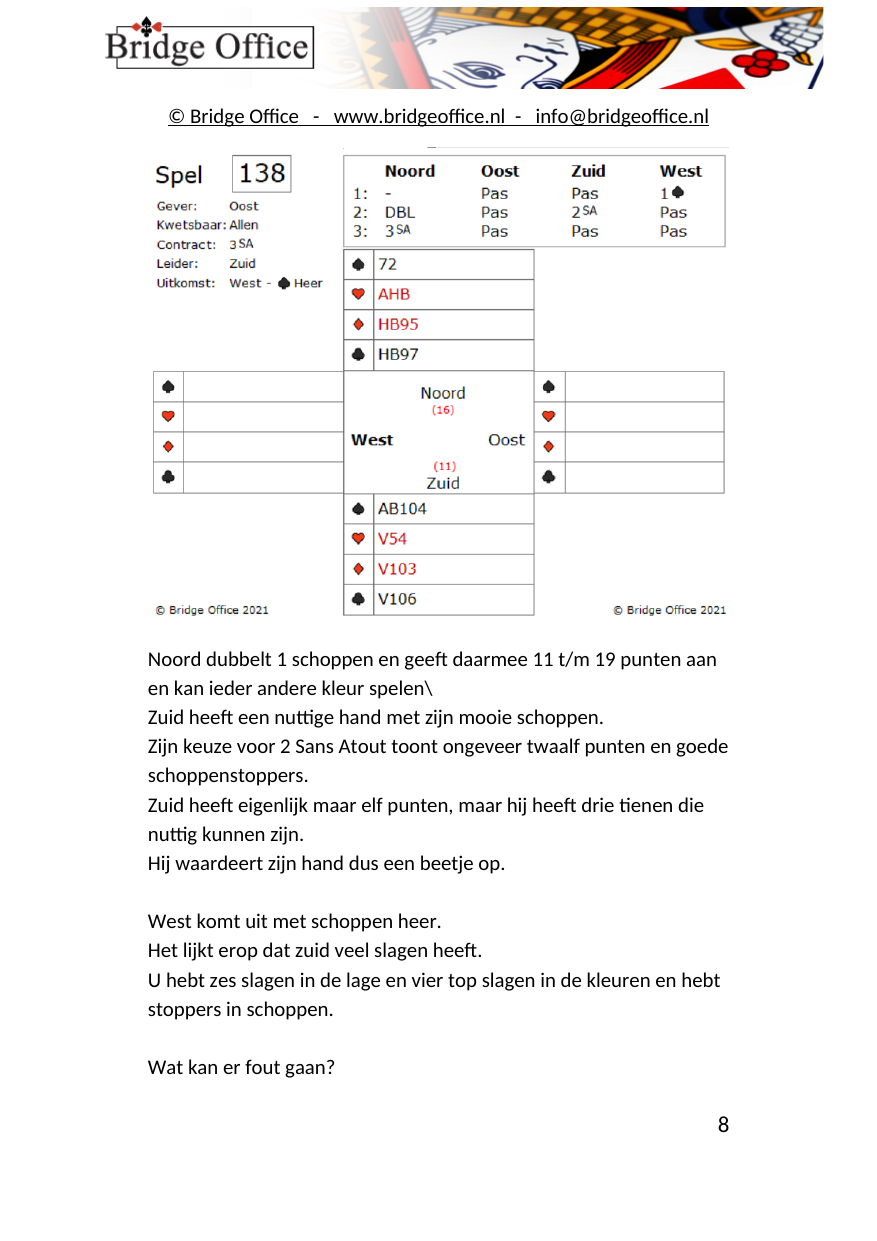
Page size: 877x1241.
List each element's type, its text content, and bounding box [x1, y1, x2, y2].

picture [147, 147, 730, 621]
picture [78, 7, 824, 89]
text Wat kan er fout gaan? [148, 1054, 729, 1080]
text Zuid heeft een nuttige hand met zijn mooie schoppen. [148, 704, 729, 730]
text Noord dubbelt 1 schoppen en geeft daarmee 11 t/m 19 punten aan en kan ieder andere kleur spelen\ [148, 646, 729, 701]
text Het lijkt erop dat zuid veel slagen heeft. [148, 938, 729, 963]
text Hij waardeert zijn hand dus een beetje op. [148, 850, 729, 876]
text West komt uit met schoppen heer. [148, 908, 729, 934]
text Zijn keuze voor 2 Sans Atout toont ongeveer twaalf punten en goede schoppenstoppers. [148, 733, 729, 788]
text U hebt zes slagen in de lage en vier top slagen in de kleuren en hebt stoppers in schoppen. [148, 967, 729, 1021]
text Zuid heeft eigenlijk maar elf punten, maar hij heeft drie tienen die nuttig kunnen zijn. [148, 792, 729, 846]
